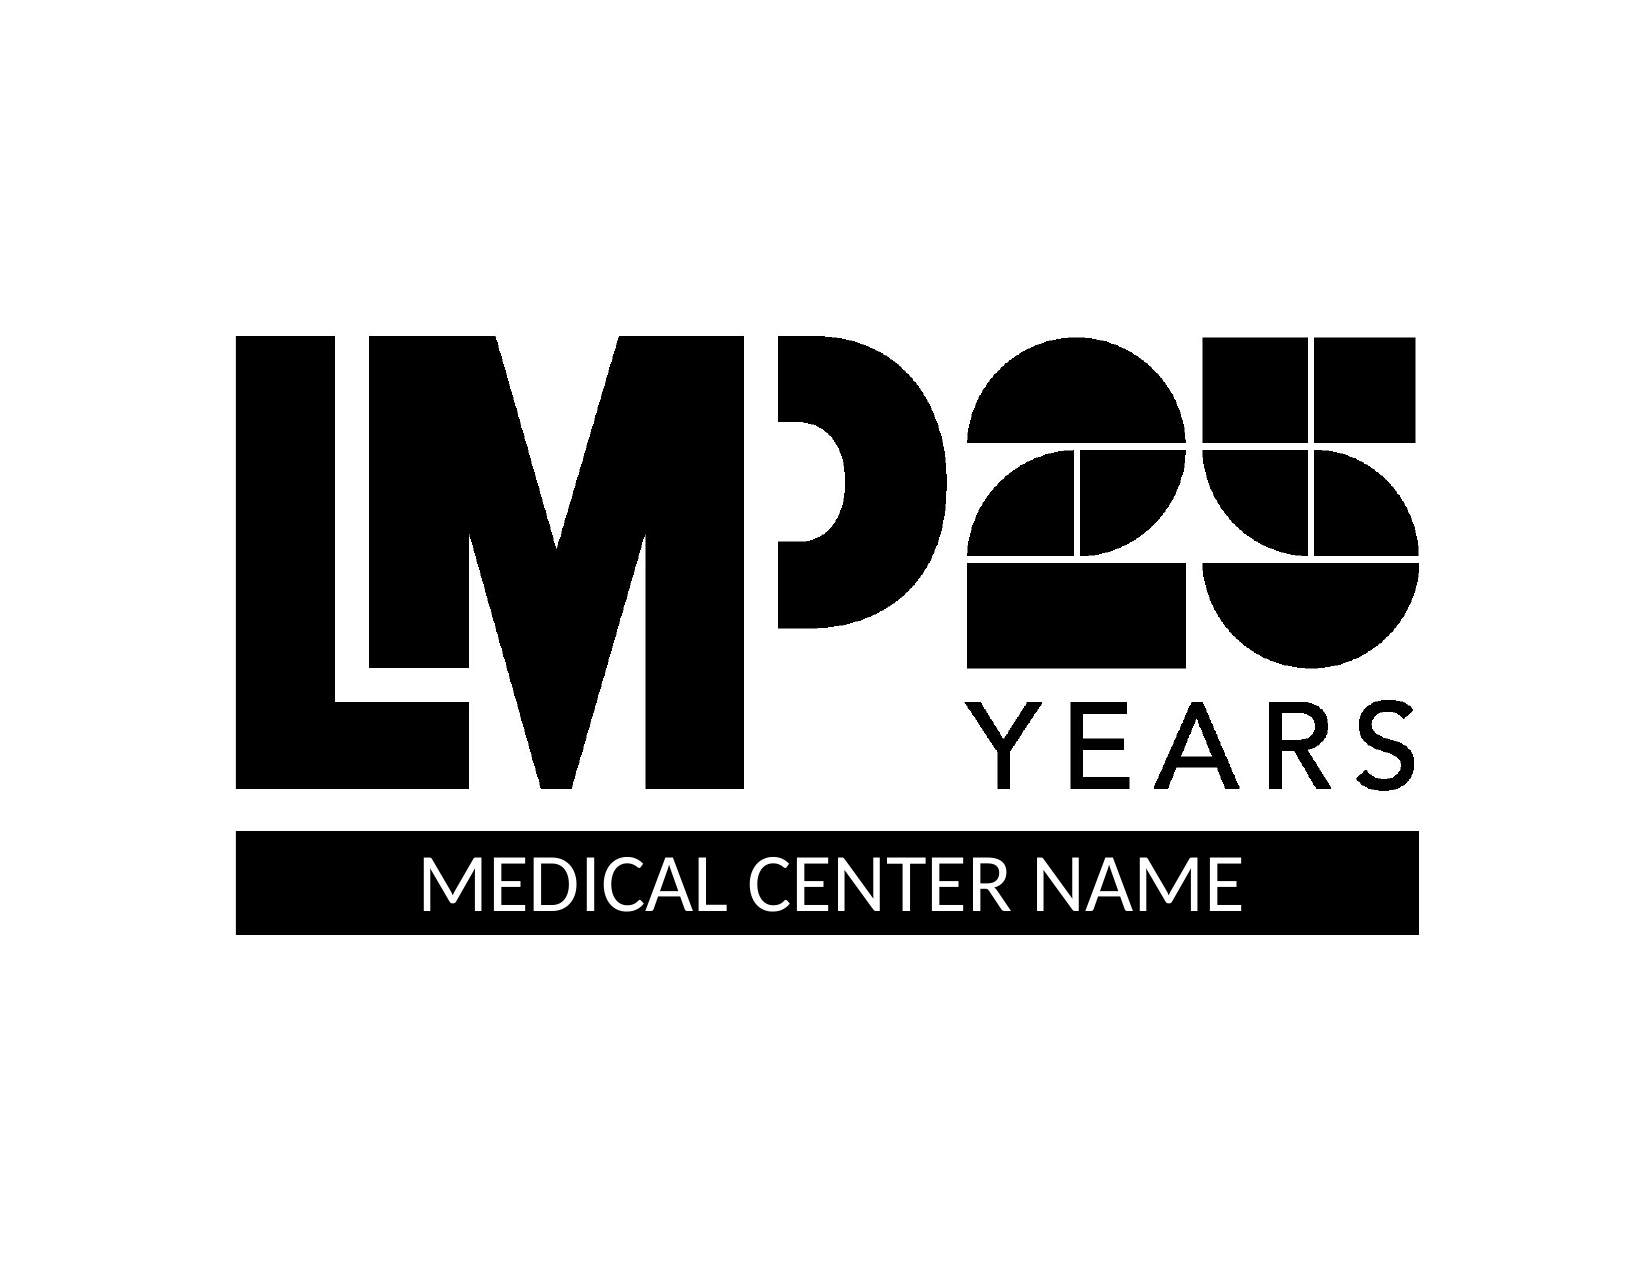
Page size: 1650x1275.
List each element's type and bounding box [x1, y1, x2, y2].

picture [235, 330, 1425, 935]
